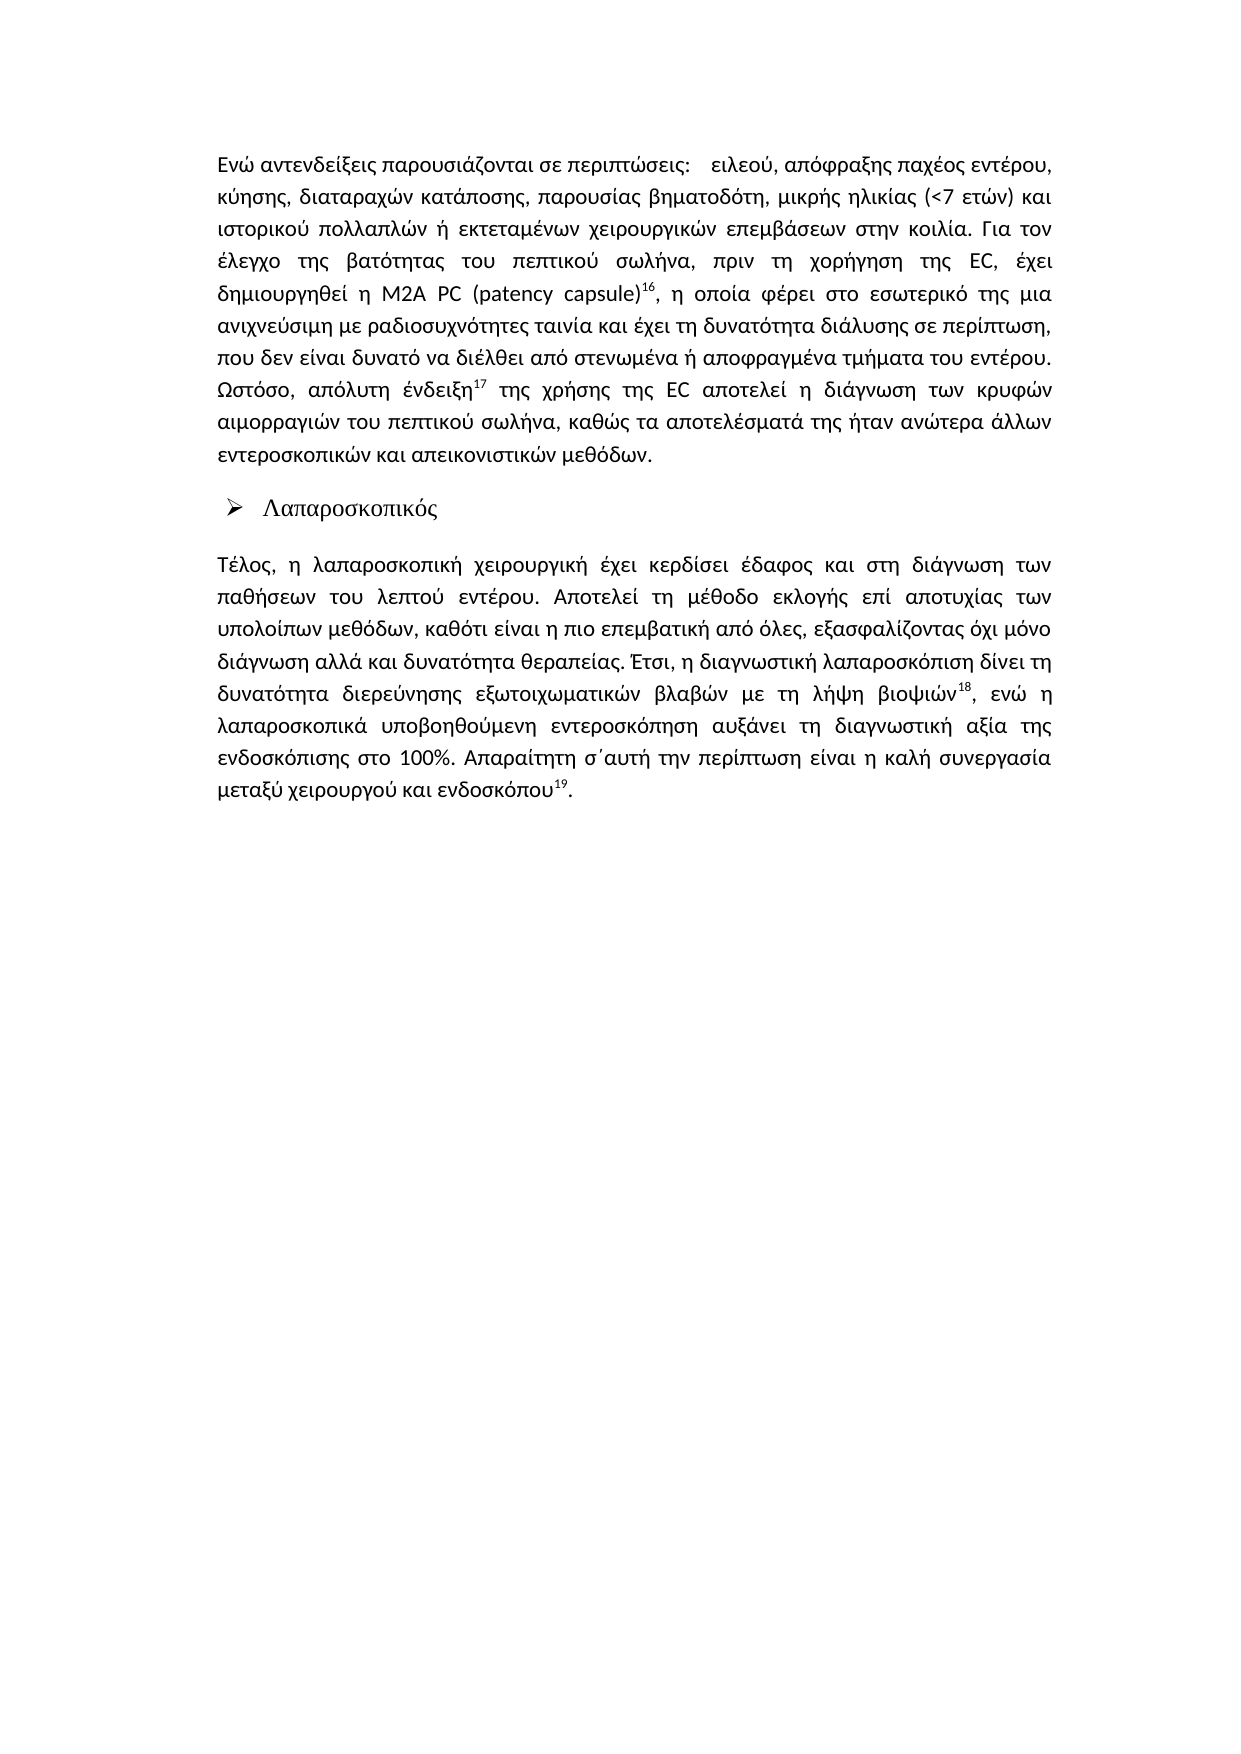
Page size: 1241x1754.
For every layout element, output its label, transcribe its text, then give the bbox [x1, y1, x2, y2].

list Λαπαροσκοπικός [225, 493, 1053, 521]
text Τέλος, η λαπαροσκοπική χειρουργική έχει κερδίσει έδαφος και στη διάγνωση των παθήσεων του λεπτού εντέρου. Αποτελεί τη μέθοδο εκλογής επί αποτυχίας των υπολοίπων μεθόδων, καθότι είναι η πιο επεμβατική από όλες, εξασφαλίζοντας όχι μόνο διάγνωση αλλά και δυνατότητα θεραπείας. Έτσι, η διαγνωστική λαπαροσκόπιση δίνει τη δυνατότητα διερεύνησης εξωτοιχωματικών βλαβών με τη λήψη βιοψιών18, ενώ η λαπαροσκοπικά υποβοηθούμενη εντεροσκόπηση αυξάνει τη διαγνωστική αξία της ενδοσκόπισης στο 100%. Απαραίτητη σ΄αυτή την περίπτωση είναι η καλή συνεργασία μεταξύ χειρουργού και ενδοσκόπου19. [217, 550, 1053, 803]
text Ενώ αντενδείξεις παρουσιάζονται σε περιπτώσεις: ειλεού, απόφραξης παχέος εντέρου, κύησης, διαταραχών κατάποσης, παρουσίας βηματοδότη, μικρής ηλικίας (<7 ετών) και ιστορικού πολλαπλών ή εκτεταμένων χειρουργικών επεμβάσεων στην κοιλία. Για τον έλεγχο της βατότητας του πεπτικού σωλήνα, πριν τη χορήγηση της EC, έχει δημιουργηθεί η Μ2Α PC (patency capsule)16, η οποία φέρει στο εσωτερικό της μια ανιχνεύσιμη με ραδιοσυχνότητες ταινία και έχει τη δυνατότητα διάλυσης σε περίπτωση, που δεν είναι δυνατό να διέλθει από στενωμένα ή αποφραγμένα τμήματα του εντέρου. Ωστόσο, απόλυτη ένδειξη17 της χρήσης της EC αποτελεί η διάγνωση των κρυφών αιμορραγιών του πεπτικού σωλήνα, καθώς τα αποτελέσματά της ήταν ανώτερα άλλων εντεροσκοπικών και απεικονιστικών μεθόδων. [217, 150, 1053, 468]
